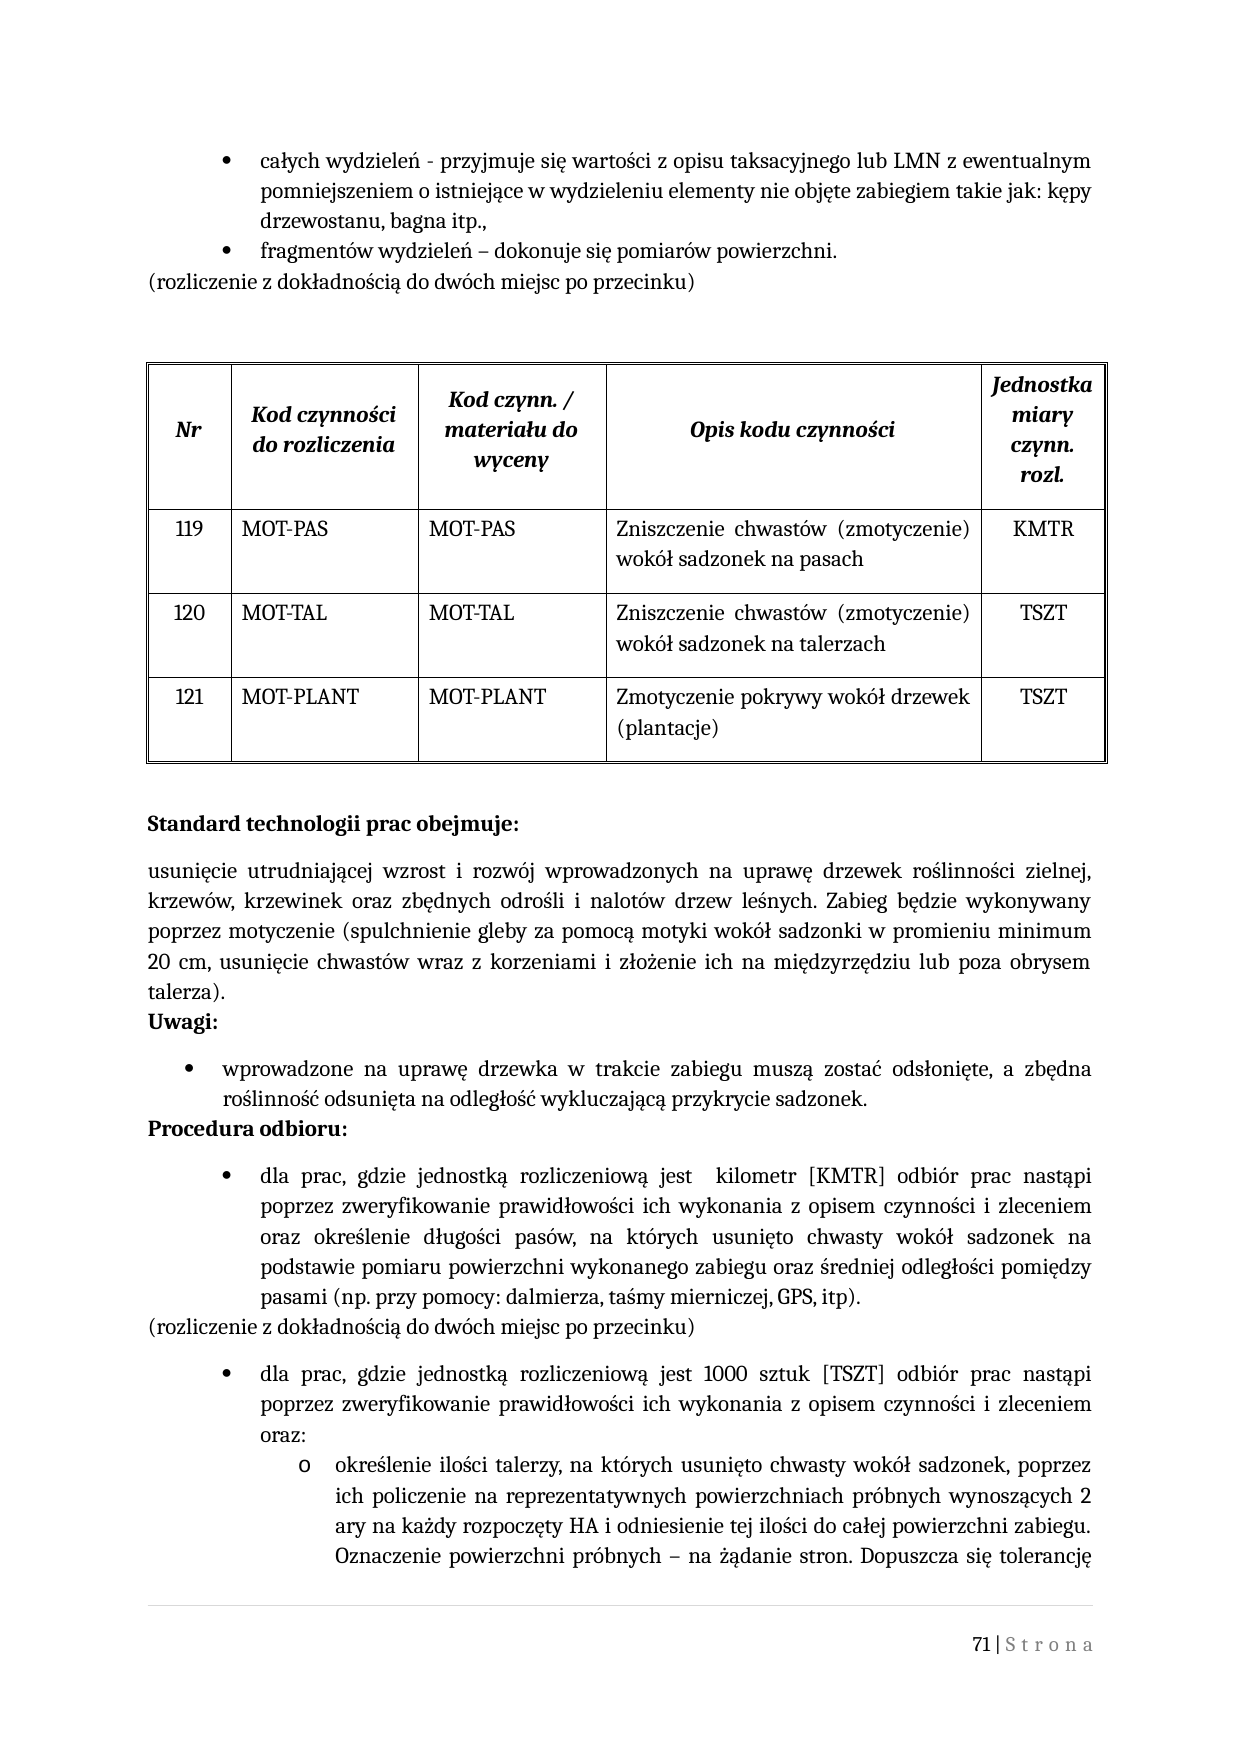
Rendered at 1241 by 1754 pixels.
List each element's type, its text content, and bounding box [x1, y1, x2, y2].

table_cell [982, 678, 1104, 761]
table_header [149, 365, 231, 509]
text Standard technologii prac obejmuje: [148, 811, 1093, 837]
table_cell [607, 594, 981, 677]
text usunięcie utrudniającej wzrost i rozwój wprowadzonych na uprawę drzewek roślinności zielnej, krzewów, krzewinek oraz zbędnych odrośli i nalotów drzew leśnych. Zabieg będzie wykonywany poprzez motyczenie (spulchnienie gleby za pomocą motyki wokół sadzonki w promieniu minimum 20 cm, usunięcie chwastów wraz z korzeniami i złożenie ich na międzyrzędziu lub poza obrysem talerza). [148, 858, 1093, 1005]
text Uwagi: [148, 1009, 1093, 1035]
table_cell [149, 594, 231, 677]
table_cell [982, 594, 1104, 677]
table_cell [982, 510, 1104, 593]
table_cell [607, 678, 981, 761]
list całych wydzieleń - przyjmuje się wartości z opisu taksacyjnego lub LMN z ewentualnym pomniejszeniem o istniejące w wydzieleniu elementy nie objęte zabiegiem takie jak: kępy drzewostanu, bagna itp., [223, 148, 1093, 234]
list fragmentów wydzieleń – dokonuje się pomiarów powierzchni. [223, 238, 1093, 264]
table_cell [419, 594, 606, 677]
list wprowadzone na uprawę drzewka w trakcie zabiegu muszą zostać odsłonięte, a zbędna roślinność odsunięta na odległość wykluczającą przykrycie sadzonek. [185, 1056, 1093, 1112]
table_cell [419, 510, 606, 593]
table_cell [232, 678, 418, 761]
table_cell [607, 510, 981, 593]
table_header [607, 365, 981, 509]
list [298, 1452, 1093, 1570]
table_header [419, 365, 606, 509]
list dla prac, gdzie jednostką rozliczeniową jest kilometr [KMTR] odbiór prac nastąpi poprzez zweryfikowanie prawidłowości ich wykonania z opisem czynności i zleceniem oraz określenie długości pasów, na których usunięto chwasty wokół sadzonek na podstawie pomiaru powierzchni wykonanego zabiegu oraz średniej odległości pomiędzy pasami (np. przy pomocy: dalmierza, taśmy mierniczej, GPS, itp). [223, 1163, 1093, 1310]
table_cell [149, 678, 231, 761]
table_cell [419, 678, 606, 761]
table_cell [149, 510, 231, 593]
text (rozliczenie z dokładnością do dwóch miejsc po przecinku) [148, 1314, 1093, 1340]
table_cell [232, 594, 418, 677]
text Procedura odbioru: [148, 1116, 1093, 1142]
text (rozliczenie z dokładnością do dwóch miejsc po przecinku) [148, 268, 1093, 295]
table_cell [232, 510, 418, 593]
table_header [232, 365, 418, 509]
list dla prac, gdzie jednostką rozliczeniową jest 1000 sztuk [TSZT] odbiór prac nastąpi poprzez zweryfikowanie prawidłowości ich wykonania z opisem czynności i zleceniem oraz: [223, 1361, 1093, 1448]
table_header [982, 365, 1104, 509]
